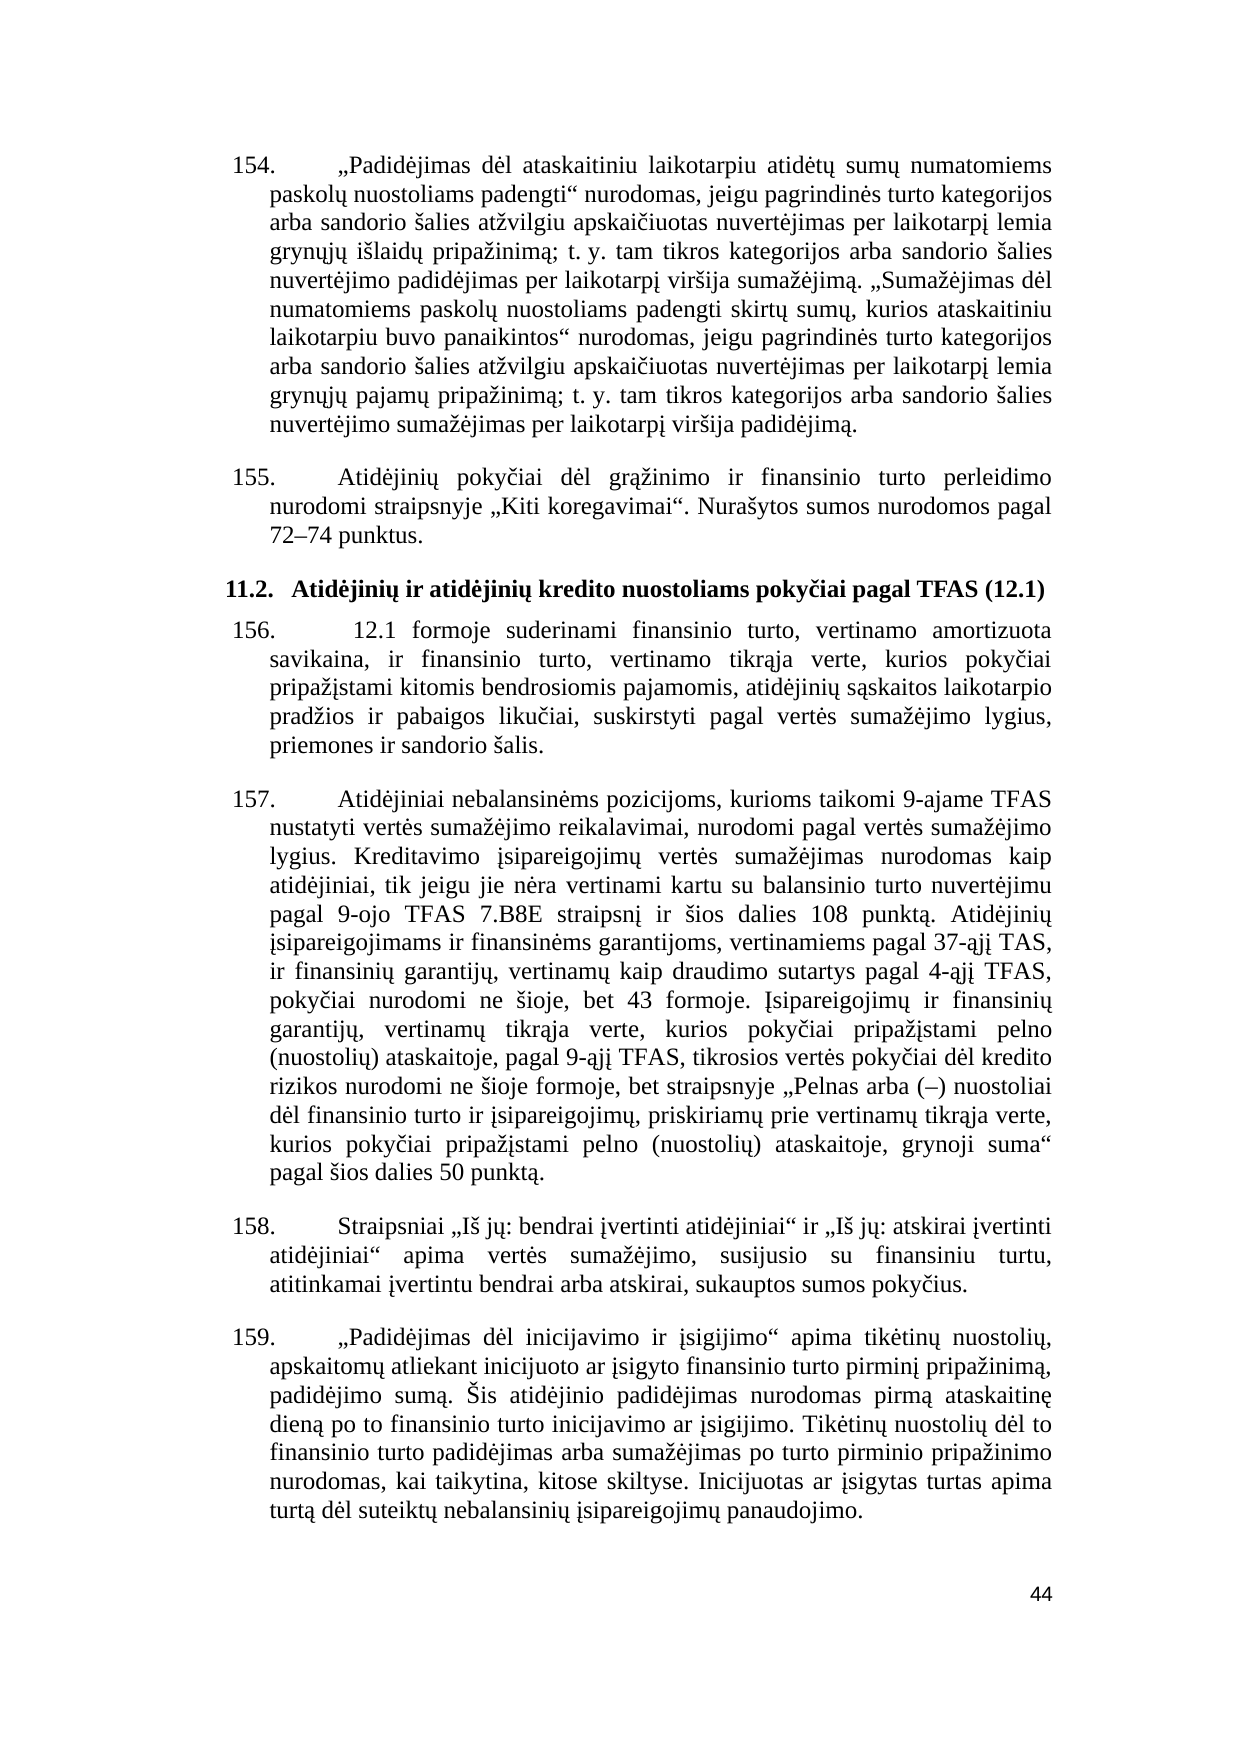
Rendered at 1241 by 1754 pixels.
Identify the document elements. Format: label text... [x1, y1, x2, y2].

text Atidėjinių pokyčiai dėl grąžinimo ir finansinio turto perleidimo nurodomi straipsnyje „Kiti koregavimai“. Nurašytos sumos nurodomos pagal 72–74 punktus. [232, 462, 1053, 549]
text „Padidėjimas dėl inicijavimo ir įsigijimo“ apima tikėtinų nuostolių, apskaitomų atliekant inicijuoto ar įsigyto finansinio turto pirminį pripažinimą, padidėjimo sumą. Šis atidėjinio padidėjimas nurodomas pirmą ataskaitinę dieną po to finansinio turto inicijavimo ar įsigijimo. Tikėtinų nuostolių dėl to finansinio turto padidėjimas arba sumažėjimas po turto pirminio pripažinimo nurodomas, kai taikytina, kitose skiltyse. Inicijuotas ar įsigytas turtas apima turtą dėl suteiktų nebalansinių įsipareigojimų panaudojimo. [232, 1322, 1053, 1524]
subtitle Atidėjinių ir atidėjinių kredito nuostoliams pokyčiai pagal TFAS (12.1) [225, 574, 1053, 602]
text „Padidėjimas dėl ataskaitiniu laikotarpiu atidėtų sumų numatomiems paskolų nuostoliams padengti“ nurodomas, jeigu pagrindinės turto kategorijos arba sandorio šalies atžvilgiu apskaičiuotas nuvertėjimas per laikotarpį lemia grynųjų išlaidų pripažinimą; t. y. tam tikros kategorijos arba sandorio šalies nuvertėjimo padidėjimas per laikotarpį viršija sumažėjimą. „Sumažėjimas dėl numatomiems paskolų nuostoliams padengti skirtų sumų, kurios ataskaitiniu laikotarpiu buvo panaikintos“ nurodomas, jeigu pagrindinės turto kategorijos arba sandorio šalies atžvilgiu apskaičiuotas nuvertėjimas per laikotarpį lemia grynųjų pajamų pripažinimą; t. y. tam tikros kategorijos arba sandorio šalies nuvertėjimo sumažėjimas per laikotarpį viršija padidėjimą. [232, 150, 1053, 437]
text 12.1 formoje suderinami finansinio turto, vertinamo amortizuota savikaina, ir finansinio turto, vertinamo tikrąja verte, kurios pokyčiai pripažįstami kitomis bendrosiomis pajamomis, atidėjinių sąskaitos laikotarpio pradžios ir pabaigos likučiai, suskirstyti pagal vertės sumažėjimo lygius, priemones ir sandorio šalis. [232, 615, 1053, 759]
text Atidėjiniai nebalansinėms pozicijoms, kurioms taikomi 9-ajame TFAS nustatyti vertės sumažėjimo reikalavimai, nurodomi pagal vertės sumažėjimo lygius. Kreditavimo įsipareigojimų vertės sumažėjimas nurodomas kaip atidėjiniai, tik jeigu jie nėra vertinami kartu su balansinio turto nuvertėjimu pagal 9-ojo TFAS 7.B8E straipsnį ir šios dalies 108 punktą. Atidėjinių įsipareigojimams ir finansinėms garantijoms, vertinamiems pagal 37-ąjį TAS, ir finansinių garantijų, vertinamų kaip draudimo sutartys pagal 4-ąjį TFAS, pokyčiai nurodomi ne šioje, bet 43 formoje. Įsipareigojimų ir finansinių garantijų, vertinamų tikrąja verte, kurios pokyčiai pripažįstami pelno (nuostolių) ataskaitoje, pagal 9-ąjį TFAS, tikrosios vertės pokyčiai dėl kredito rizikos nurodomi ne šioje formoje, bet straipsnyje „Pelnas arba (–) nuostoliai dėl finansinio turto ir įsipareigojimų, priskiriamų prie vertinamų tikrąja verte, kurios pokyčiai pripažįstami pelno (nuostolių) ataskaitoje, grynoji suma“ pagal šios dalies 50 punktą. [232, 784, 1053, 1186]
text Straipsniai „Iš jų: bendrai įvertinti atidėjiniai“ ir „Iš jų: atskirai įvertinti atidėjiniai“ apima vertės sumažėjimo, susijusio su finansiniu turtu, atitinkamai įvertintu bendrai arba atskirai, sukauptos sumos pokyčius. [232, 1211, 1053, 1297]
